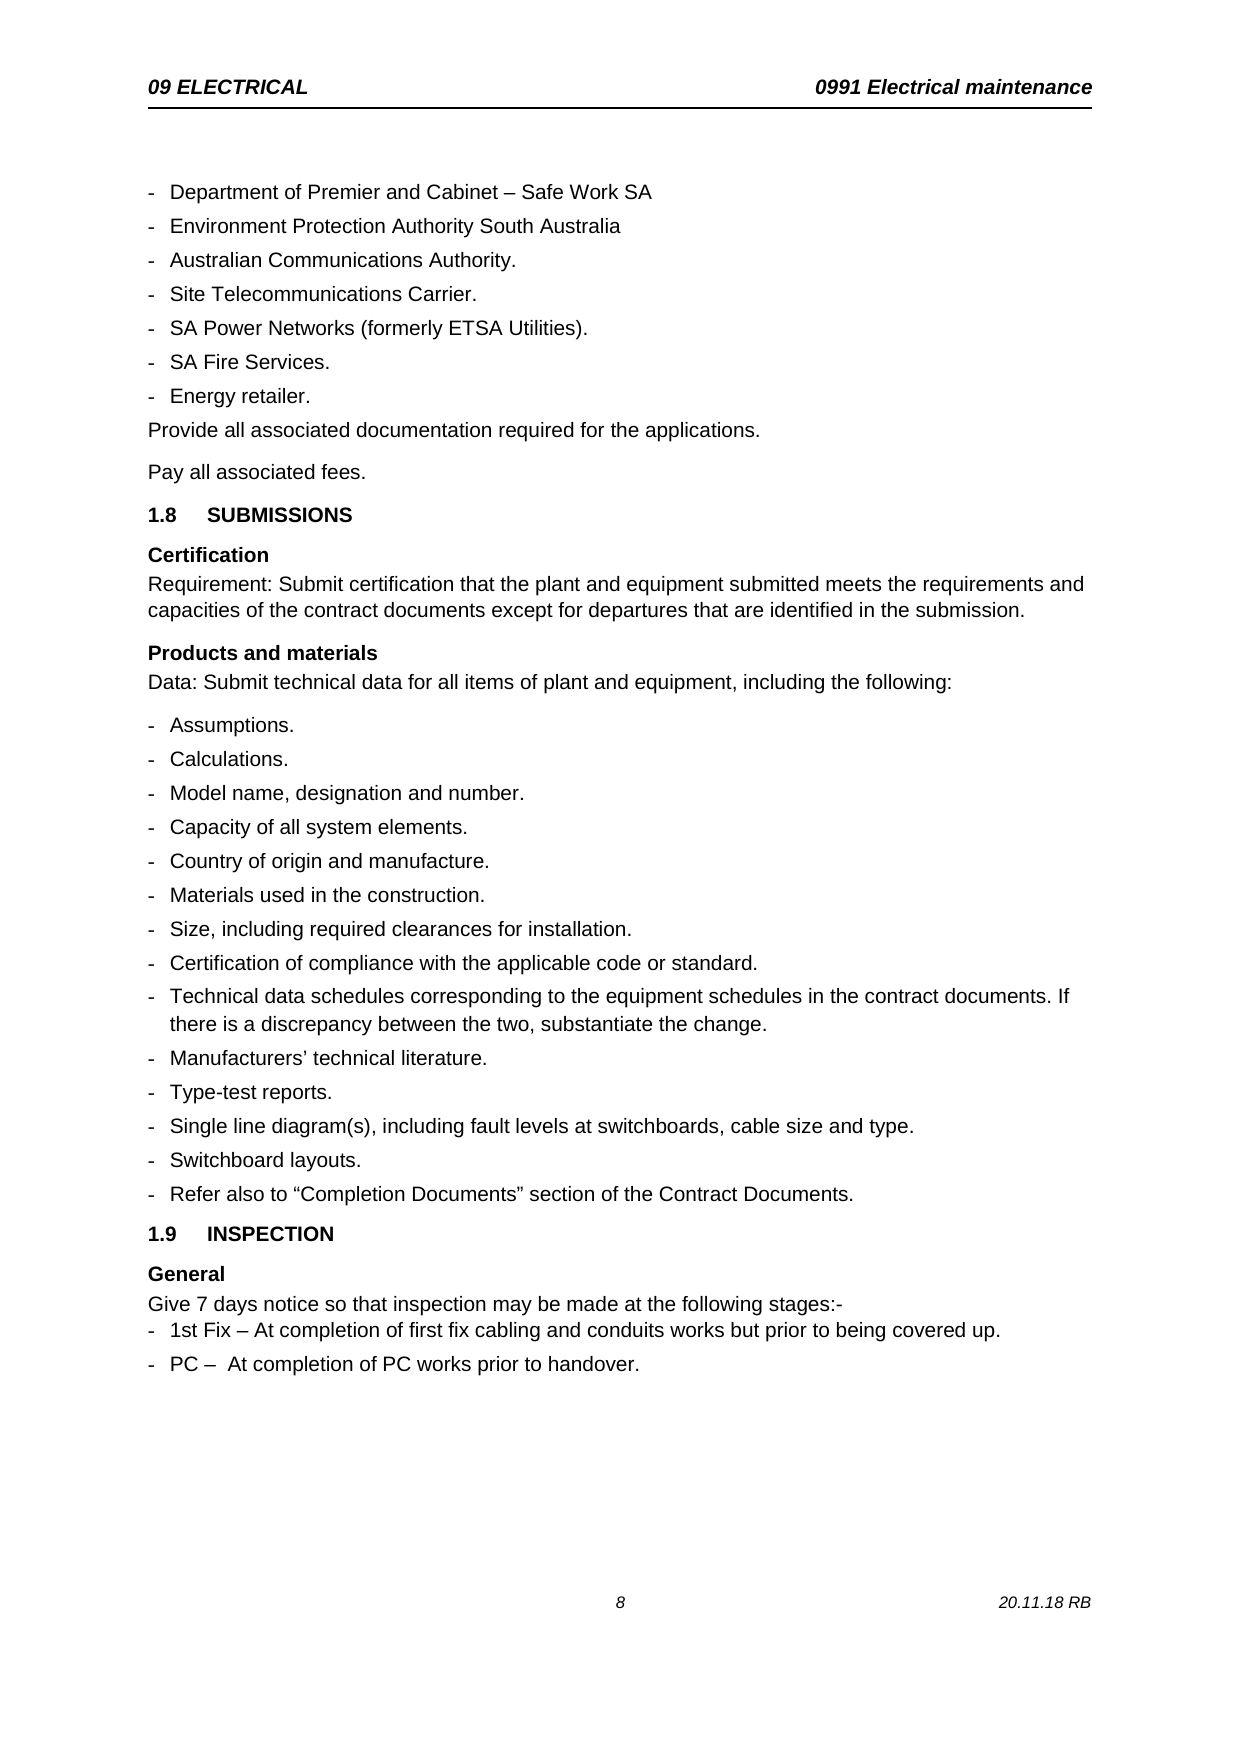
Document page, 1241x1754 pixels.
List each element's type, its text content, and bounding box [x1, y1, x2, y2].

text Department of Premier and Cabinet – Safe Work SA [148, 180, 1092, 204]
list Give 7 days notice so that inspection may be made at the following stages:- [148, 1291, 1092, 1315]
subtitle Inspection [148, 1222, 1092, 1246]
text Technical data schedules corresponding to the equipment schedules in the contract documents. If there is a discrepancy between the two, substantiate the change. [148, 984, 1092, 1036]
text Data: Submit technical data for all items of plant and equipment, including the following: [148, 670, 1092, 694]
text SA Fire Services. [148, 350, 1092, 374]
subtitle Products and materials [148, 641, 1092, 664]
text Calculations. [148, 747, 1092, 771]
text Country of origin and manufacture. [148, 848, 1092, 873]
text Single line diagram(s), including fault levels at switchboards, cable size and type. [148, 1114, 1092, 1138]
text Assumptions. [148, 713, 1092, 737]
subtitle General [148, 1262, 1092, 1286]
text Manufacturers’ technical literature. [148, 1046, 1092, 1070]
text Environment Protection Authority South Australia [148, 214, 1092, 238]
text Certification of compliance with the applicable code or standard. [148, 950, 1092, 974]
subtitle Submissions [148, 503, 1092, 527]
text Energy retailer. [148, 384, 1092, 408]
text Size, including required clearances for installation. [148, 916, 1092, 941]
text Australian Communications Authority. [148, 248, 1092, 272]
text Materials used in the construction. [148, 882, 1092, 907]
subtitle Certification [148, 543, 1092, 567]
text PC – At completion of PC works prior to handover. [148, 1351, 1092, 1376]
text 1st Fix – At completion of first fix cabling and conduits works but prior to being covered up. [148, 1317, 1092, 1342]
text Type-test reports. [148, 1080, 1092, 1104]
text Pay all associated fees. [148, 460, 1092, 484]
text Switchboard layouts. [148, 1148, 1092, 1172]
text Model name, designation and number. [148, 781, 1092, 805]
text Site Telecommunications Carrier. [148, 282, 1092, 306]
text Refer also to “Completion Documents” section of the Contract Documents. [148, 1182, 1092, 1206]
text Capacity of all system elements. [148, 814, 1092, 839]
text SA Power Networks (formerly ETSA Utilities). [148, 316, 1092, 340]
text Requirement: Submit certification that the plant and equipment submitted meets the requirements and capacities of the contract documents except for departures that are identified in the submission. [148, 572, 1092, 622]
text Provide all associated documentation required for the applications. [148, 418, 1092, 442]
